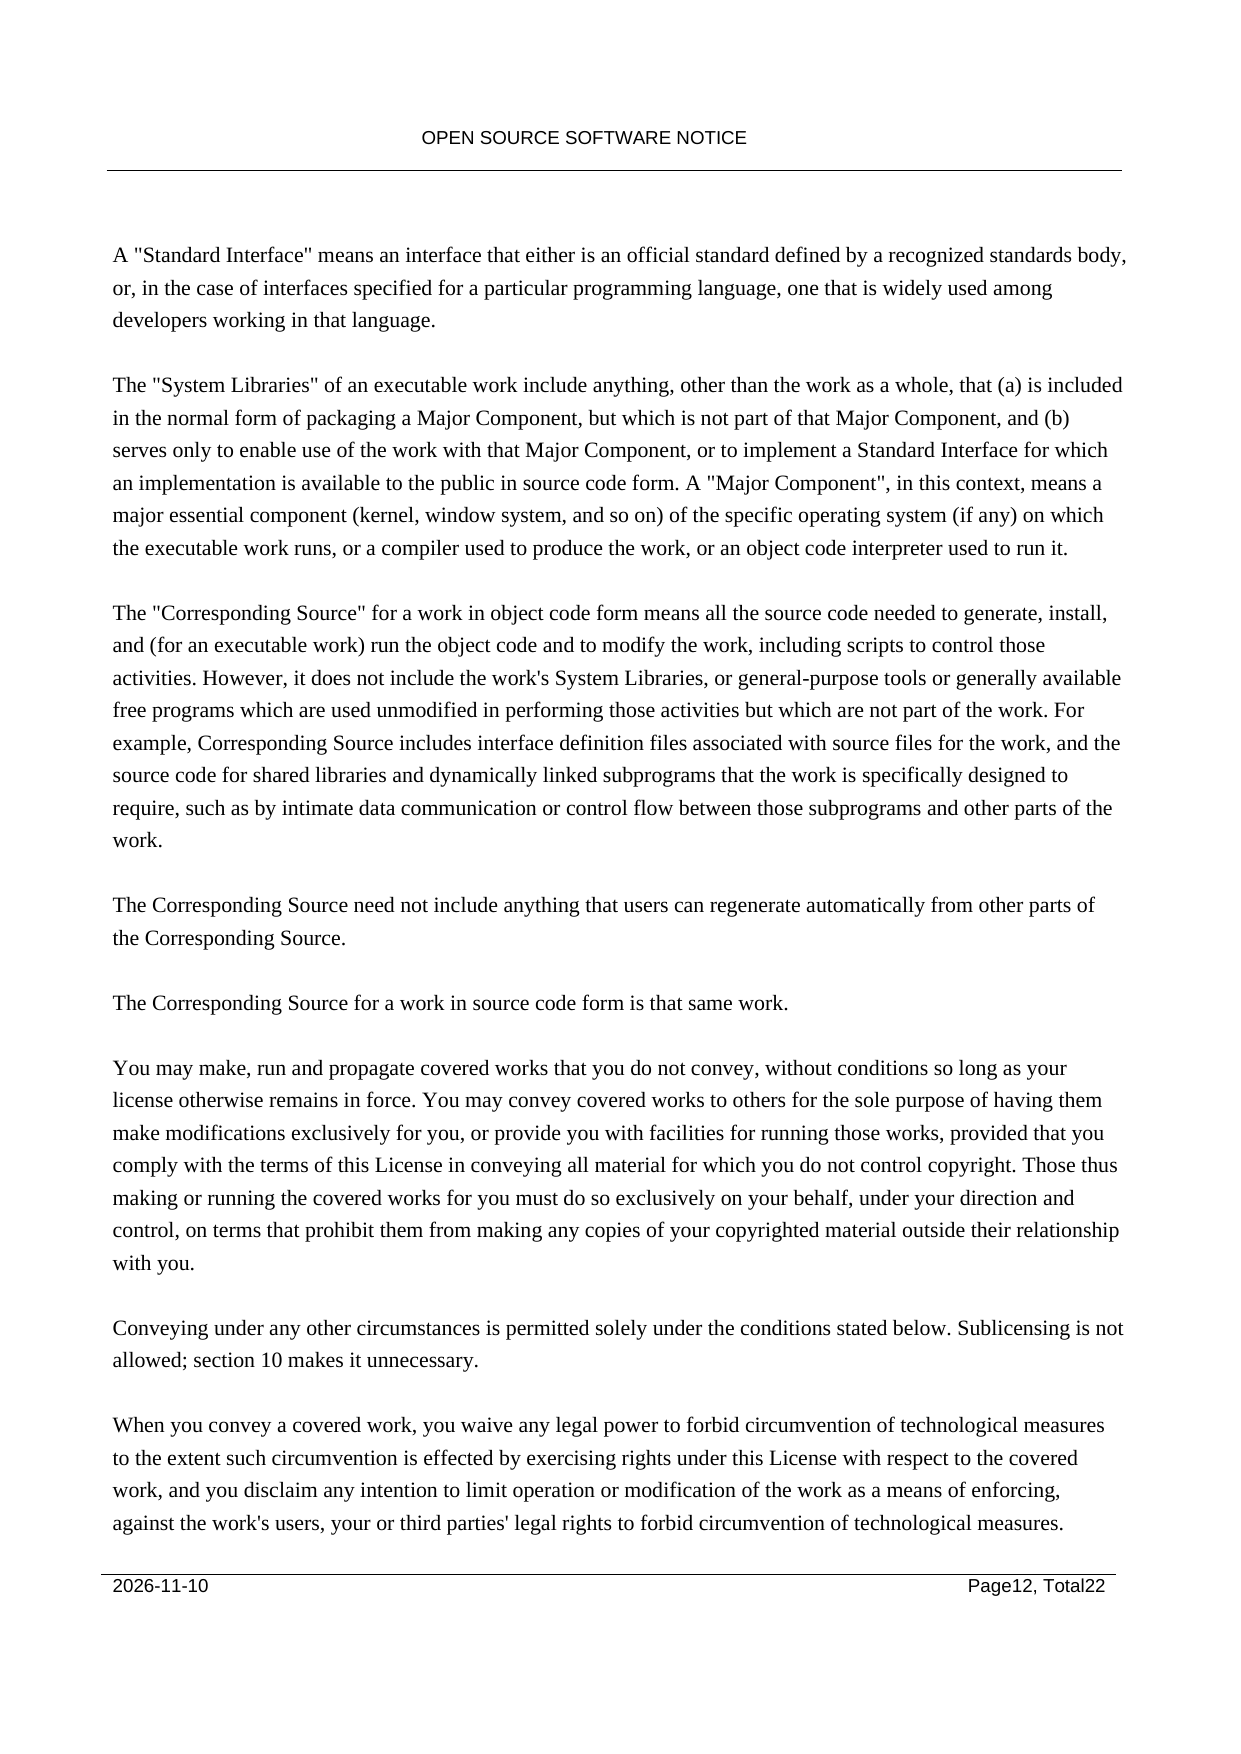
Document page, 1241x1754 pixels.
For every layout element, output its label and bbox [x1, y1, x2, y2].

text [112, 206, 1128, 1539]
